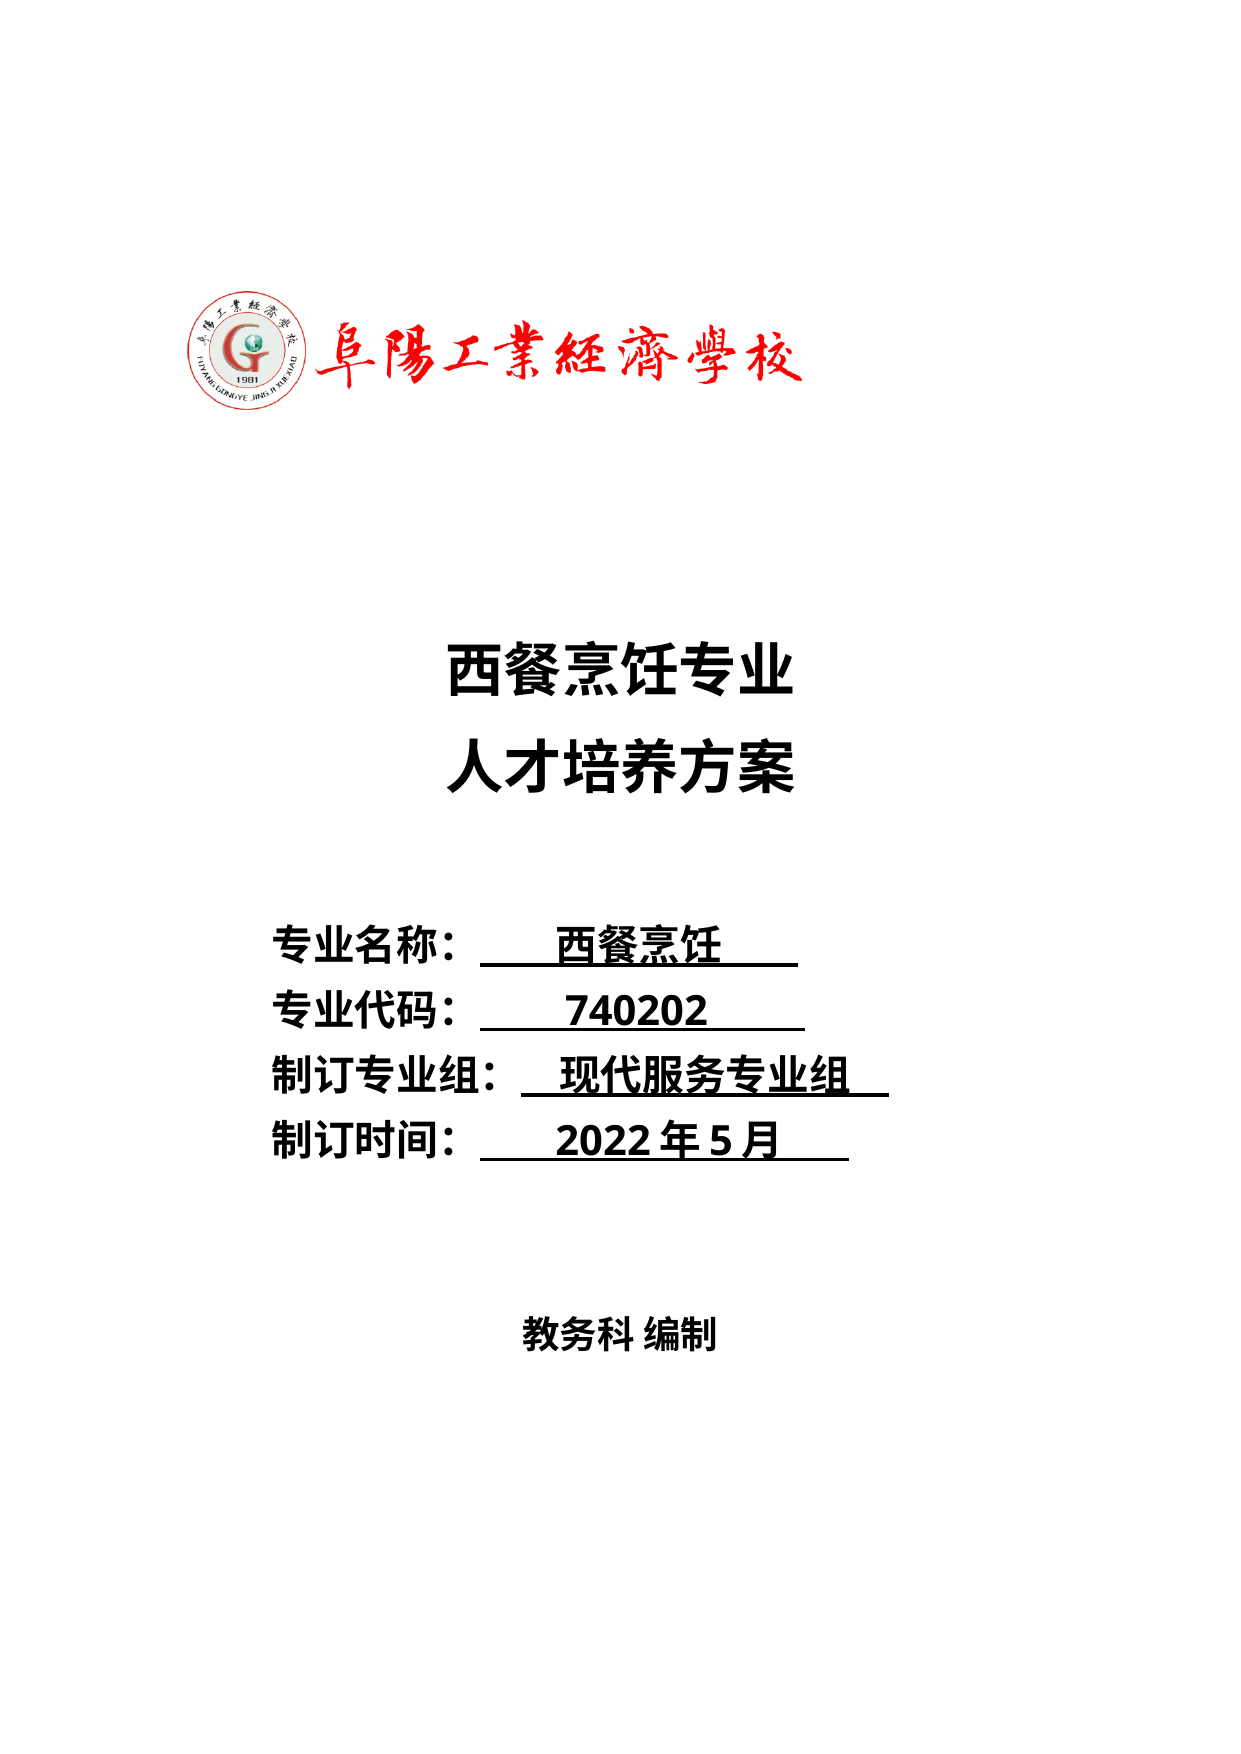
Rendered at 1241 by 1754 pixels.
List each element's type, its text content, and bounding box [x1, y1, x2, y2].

picture [187, 291, 306, 410]
text 制订专业组： 现代服务专业组 [187, 1039, 1053, 1104]
text 专业名称： 西餐烹饪 [187, 909, 1053, 974]
text 专业代码： 740202 [187, 974, 1053, 1039]
picture [315, 320, 802, 389]
text 西餐烹饪专业 [187, 617, 1053, 714]
text 制订时间： 2022年5月 [187, 1104, 1053, 1169]
text 人才培养方案 [187, 714, 1053, 812]
text 教务科 编制 [187, 1299, 1053, 1364]
